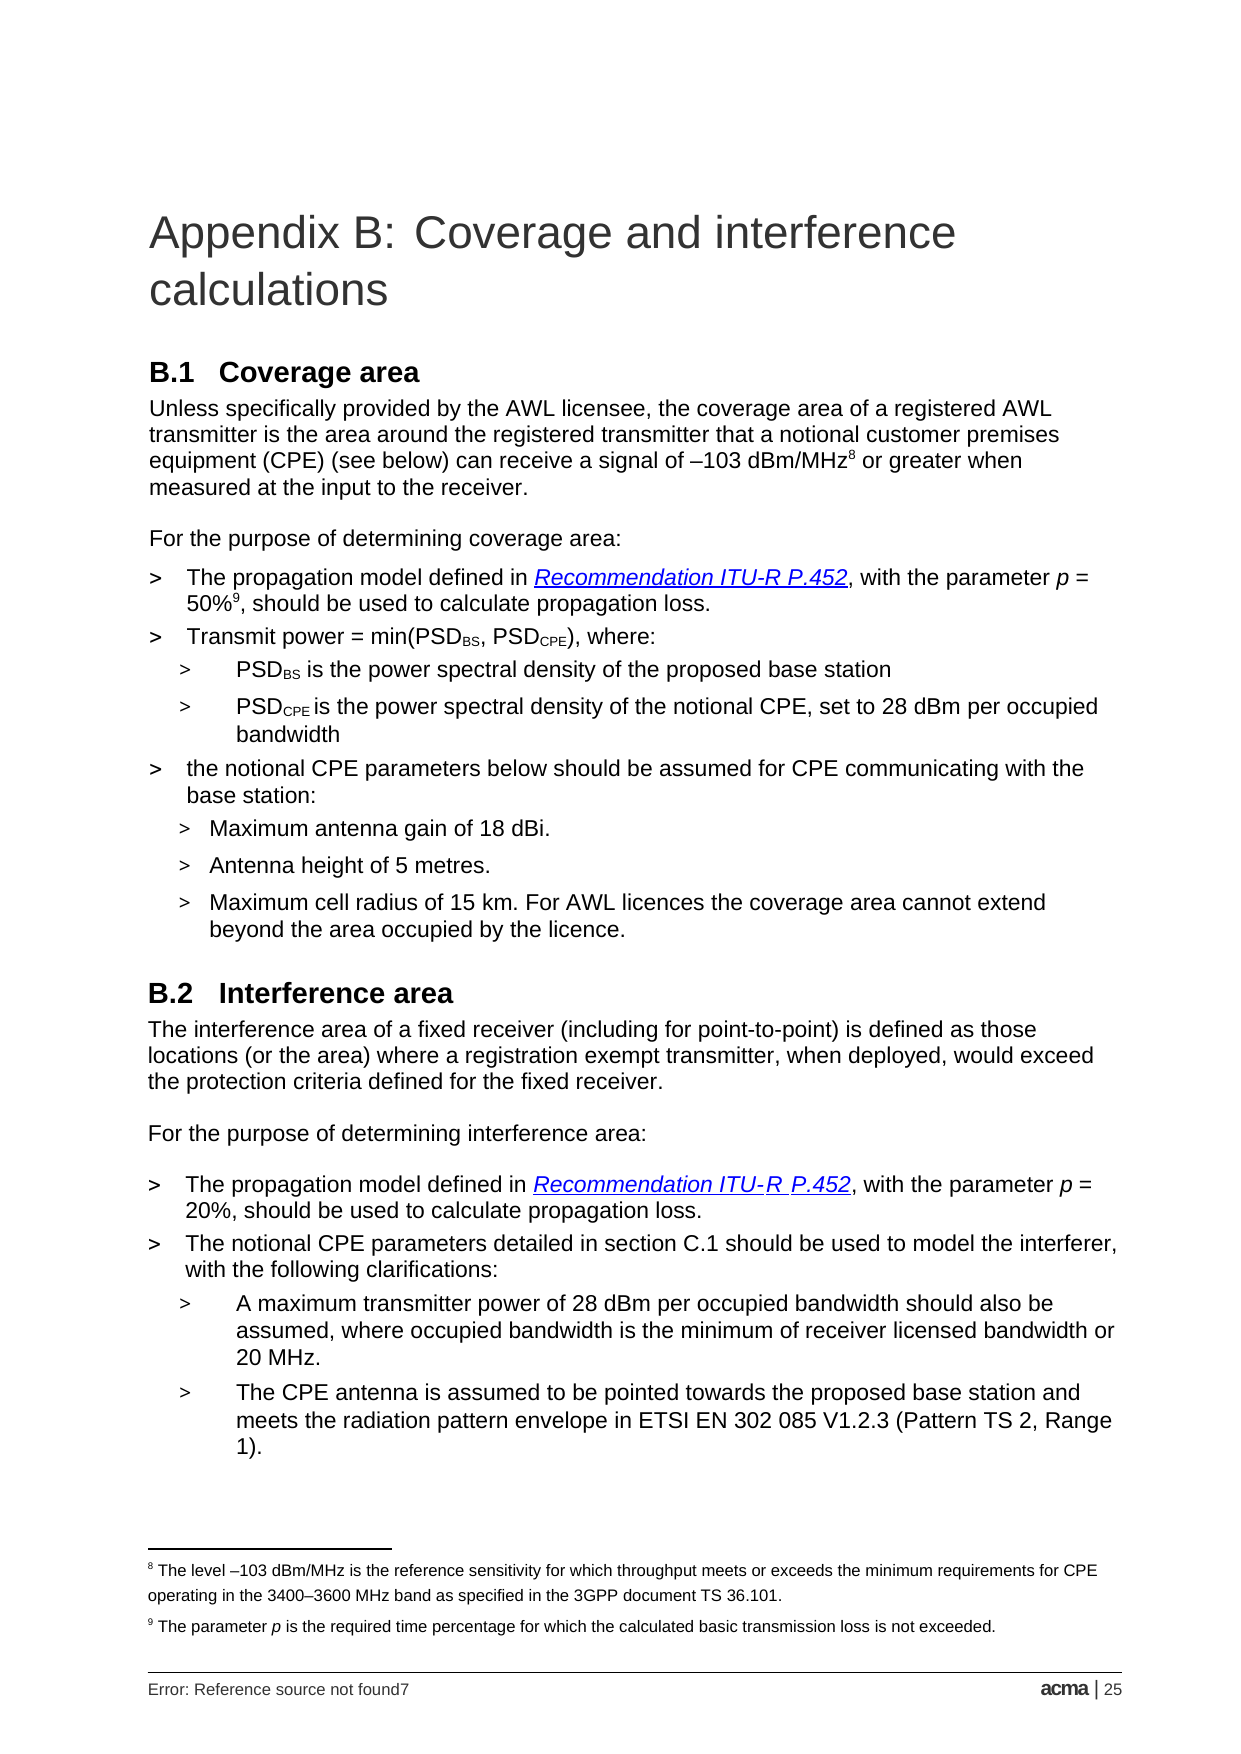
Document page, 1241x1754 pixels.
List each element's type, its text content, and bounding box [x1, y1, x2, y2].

list Coverage area [149, 355, 1122, 388]
list Antenna height of 5 metres. [178, 851, 1122, 879]
list the notional CPE parameters below should be assumed for CPE communicating with the base station: [149, 755, 1122, 808]
list PSDBS is the power spectral density of the proposed base station [179, 655, 1122, 684]
list Transmit power = min(PSDBS, PSDCPE), where: [149, 623, 1122, 649]
text The interference area of a fixed receiver (including for point-to-point) is defined as those locations (or the area) where a registration exempt transmitter, when deployed, would exceed the protection criteria defined for the fixed receiver. [148, 1016, 1122, 1095]
text Unless specifically provided by the AWL licensee, the coverage area of a registered AWL transmitter is the area around the registered transmitter that a notional customer premises equipment (CPE) (see below) can receive a signal of –103 dBm/MHz or greater when measured at the input to the receiver. [149, 394, 1122, 500]
list Interference area [148, 976, 1122, 1009]
list A maximum transmitter power of 28 dBm per occupied bandwidth should also be assumed, where occupied bandwidth is the minimum of receiver licensed bandwidth or 20 MHz. [179, 1289, 1122, 1370]
list The propagation model defined in Recommendation ITU-R P.452, with the parameter p = 50%, should be used to calculate propagation loss. [149, 564, 1122, 616]
list Maximum antenna gain of 18 dBi. [178, 814, 1122, 843]
list The CPE antenna is assumed to be pointed towards the proposed base station and meets the radiation pattern envelope in ETSI EN 302 085 V1.2.3 (Pattern TS 2, Range 1). [179, 1378, 1122, 1459]
text For the purpose of determining coverage area: [149, 525, 1122, 551]
list The notional CPE parameters detailed in section C.1 should be used to model the interferer, with the following clarifications: [148, 1230, 1122, 1283]
text For the purpose of determining interference area: [148, 1120, 1122, 1146]
list Maximum cell radius of 15 km. For AWL licences the coverage area cannot extend beyond the area occupied by the licence. [178, 888, 1122, 942]
text Coverage and interference calculations [149, 203, 1122, 317]
list PSDCPE is the power spectral density of the notional CPE, set to 28 dBm per occupied bandwidth [179, 692, 1122, 747]
list The propagation model defined in Recommendation ITU-R P.452, with the parameter p = 20%, should be used to calculate propagation loss. [148, 1171, 1122, 1224]
